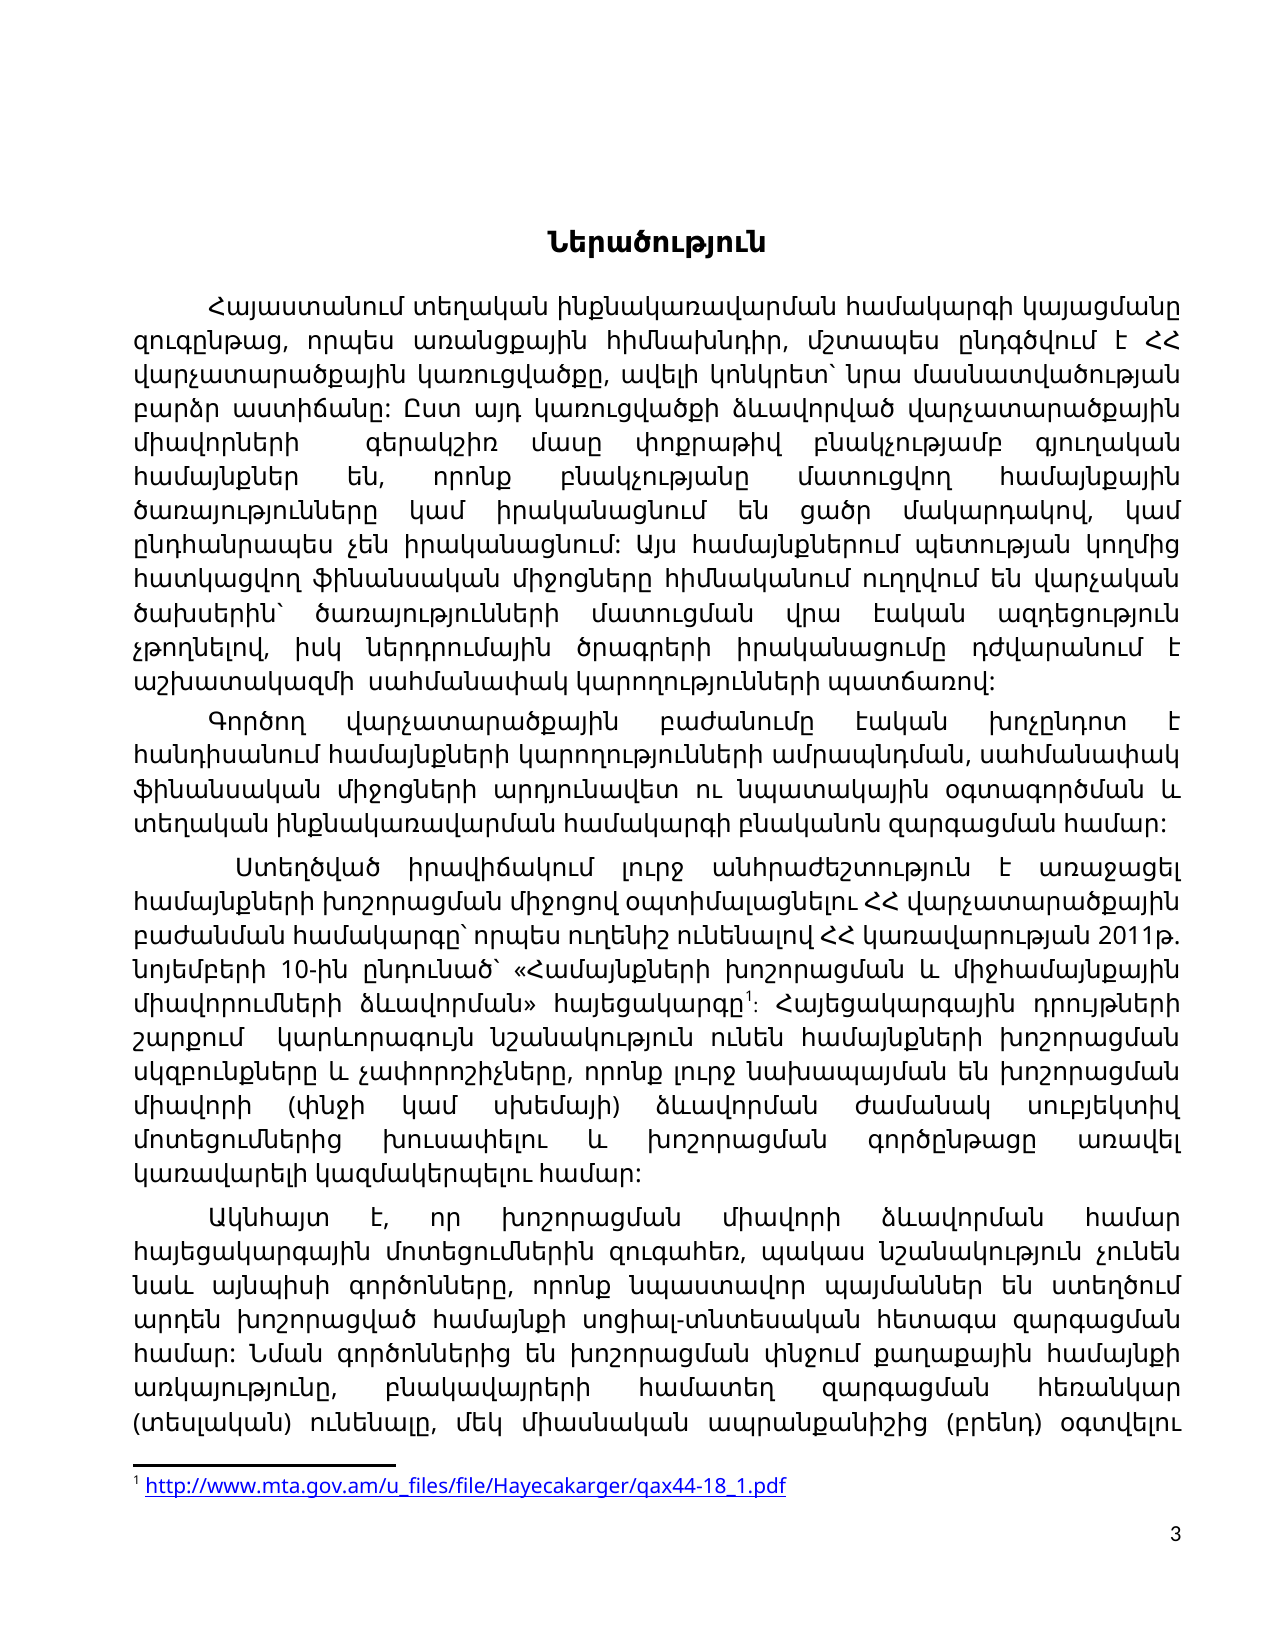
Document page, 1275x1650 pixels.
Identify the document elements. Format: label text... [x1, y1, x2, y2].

text Հայաստանում տեղական ինքնակառավարման համակարգի կայացմանը զուգընթաց, որպես առանցքային հիմնախնդիր, մշտապես ընդգծվում է ՀՀ վարչատարածքային կառուցվածքը, ավելի կոնկրետ` նրա մասնատվածության բարձր աստիճանը: Ըստ այդ կառուցվածքի ձևավորված վարչատարածքային միավորների գերակշիռ մասը փոքրաթիվ բնակչությամբ գյուղական համայնքներ են, որոնք բնակչությանը մատուցվող համայնքային ծառայությունները կամ իրականացնում են ցածր մակարդակով, կամ ընդհանրապես չեն իրականացնում: Այս համայնքներում պետության կողմից հատկացվող ֆինանսական միջոցները հիմնականում ուղղվում են վարչական ծախսերին` ծառայությունների մատուցման վրա էական ազդեցություն չթողնելով, իսկ ներդրումային ծրագրերի իրականացումը դժվարանում է աշխատակազմի սահմանափակ կարողությունների պատճառով: [133, 289, 1181, 697]
subtitle Ներածություն [133, 221, 1181, 261]
text Գործող վարչատարածքային բաժանումը էական խոչընդոտ է հանդիսանում համայնքների կարողությունների ամրապնդման, սահմանափակ ֆինանսական միջոցների արդյունավետ ու նպատակային օգտագործման և տեղական ինքնակառավարման համակարգի բնականոն զարգացման համար: [133, 703, 1181, 839]
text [133, 1200, 1181, 1438]
text Ստեղծված իրավիճակում լուրջ անհրաժեշտություն է առաջացել համայնքների խոշորացման միջոցով օպտիմալացնելու ՀՀ վարչատարածքային բաժանման համակարգը՝ որպես ուղենիշ ունենալով ՀՀ կառավարության 2011թ. նոյեմբերի 10-ին ընդունած` «Համայնքների խոշորացման և միջհամայնքային միավորումների ձևավորման» հայեցակարգը: Հայեցակարգային դրույթների շարքում կարևորագույն նշանակություն ունեն համայնքների խոշորացման սկզբունքները և չափորոշիչները, որոնք լուրջ նախապայման են խոշորացման միավորի (փնջի կամ սխեմայի) ձևավորման ժամանակ սուբյեկտիվ մոտեցումներից խուսափելու և խոշորացման գործընթացը առավել կառավարելի կազմակերպելու համար: [133, 849, 1181, 1190]
